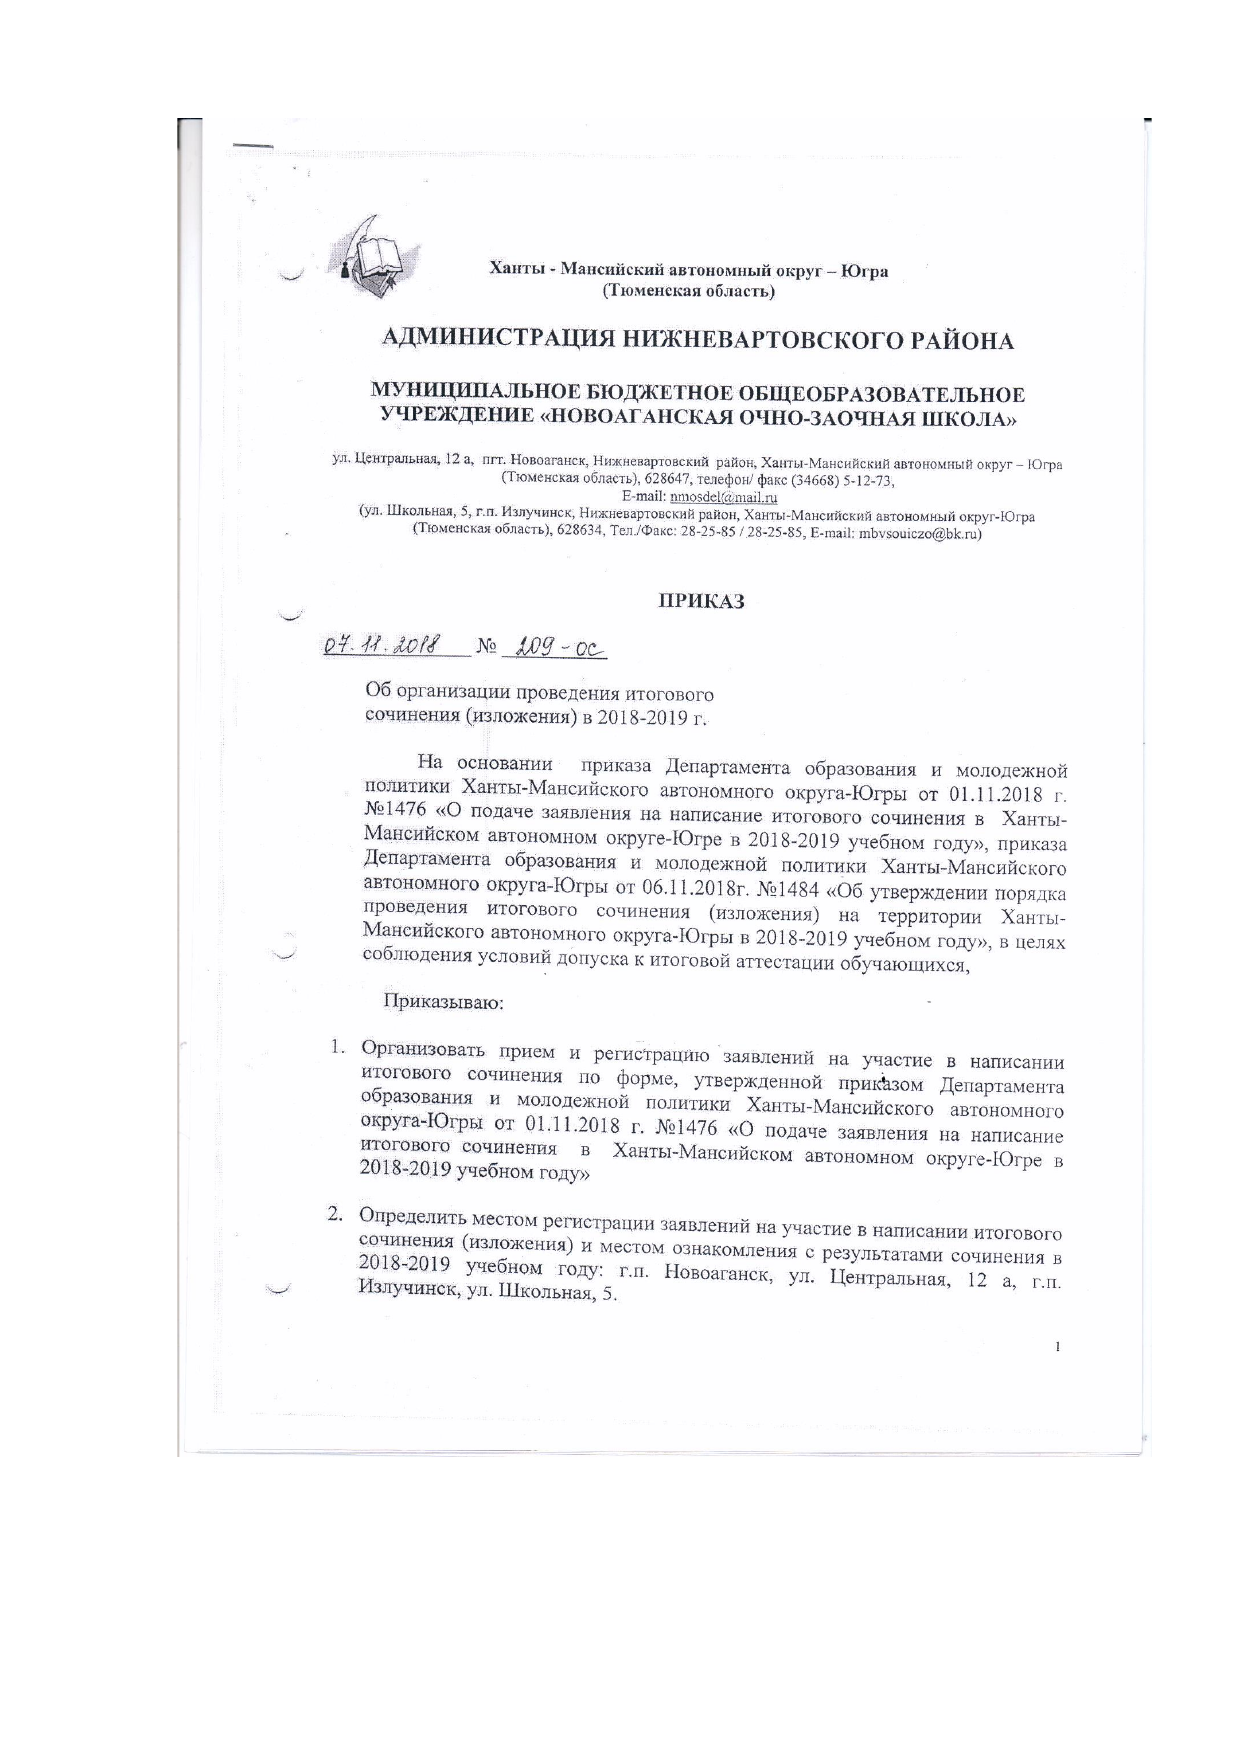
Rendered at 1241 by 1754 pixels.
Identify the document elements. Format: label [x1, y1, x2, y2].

picture [177, 118, 1152, 1458]
